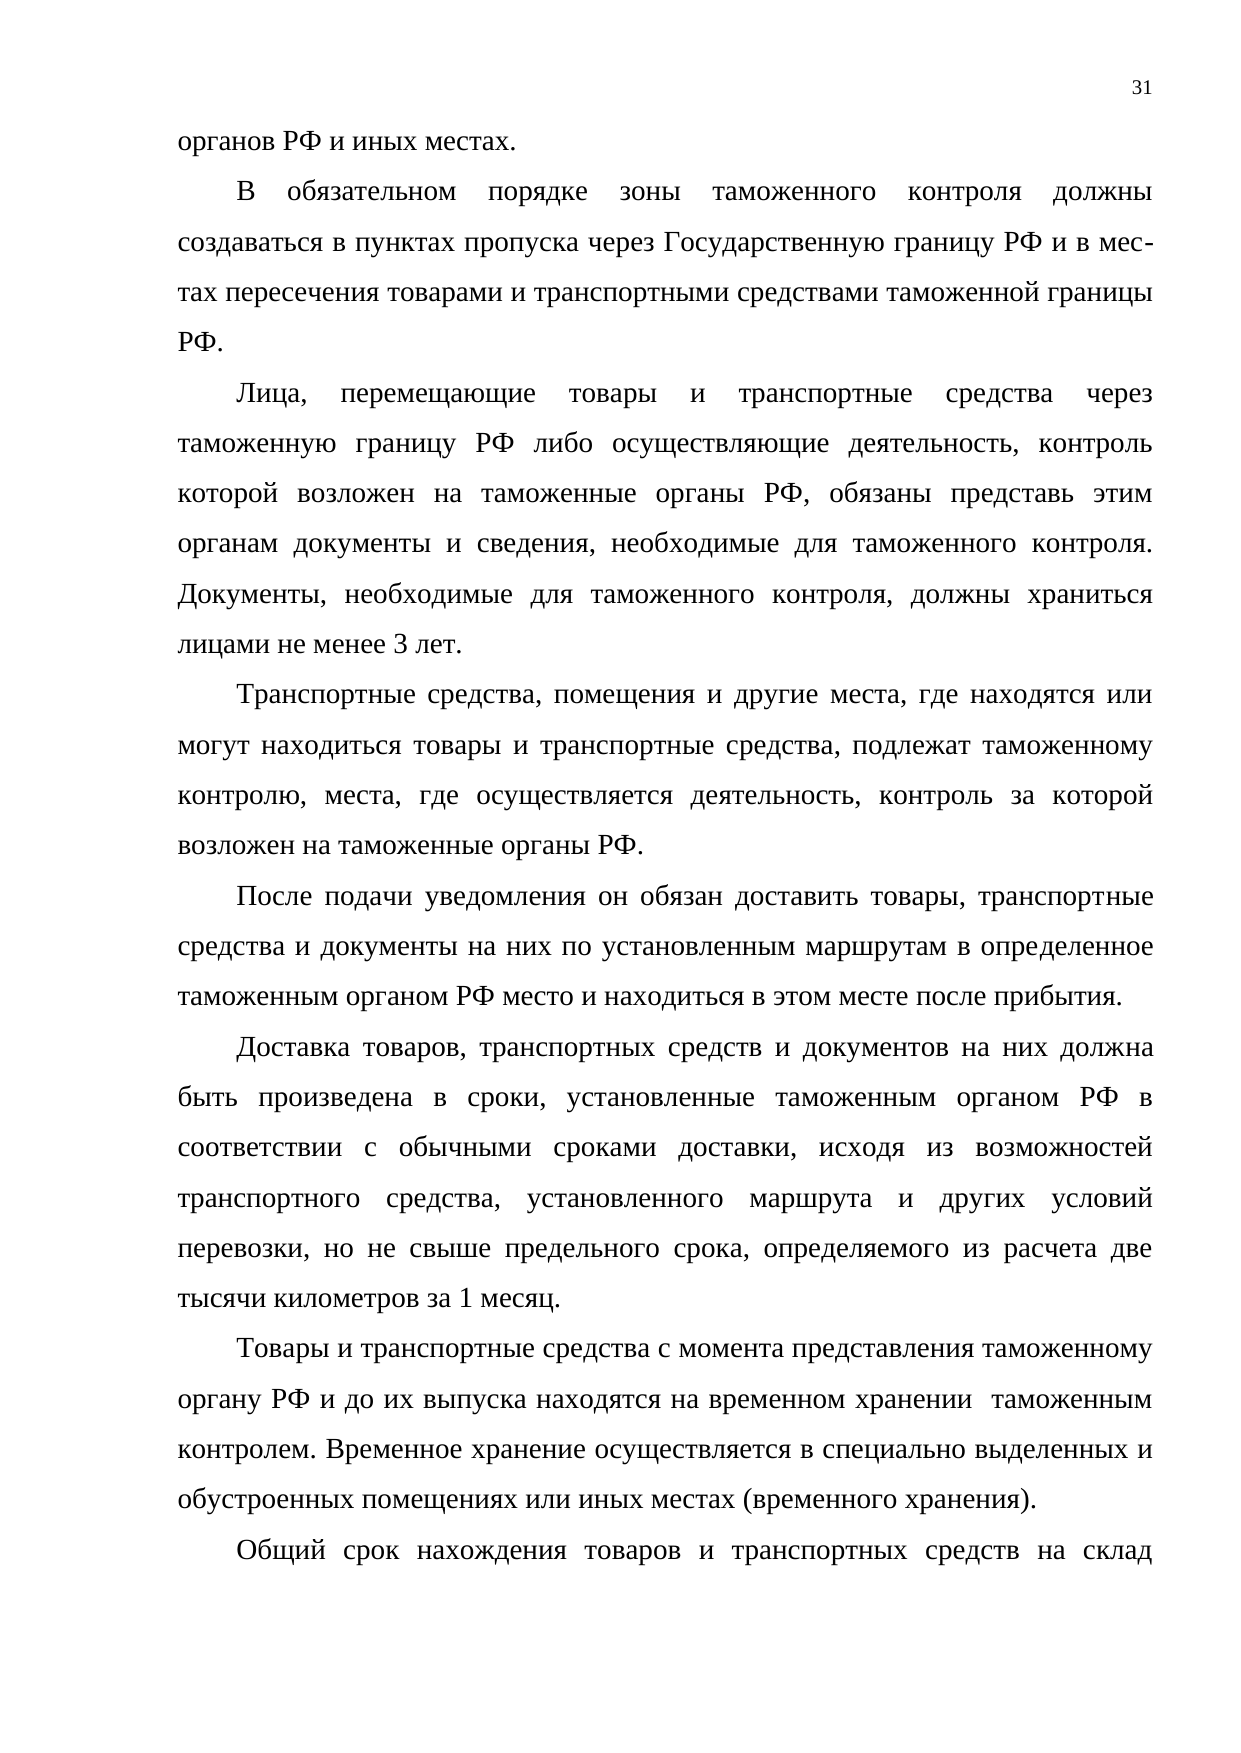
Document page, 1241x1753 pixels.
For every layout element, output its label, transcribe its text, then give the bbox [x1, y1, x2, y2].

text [177, 1532, 1154, 1565]
text После подачи уведомления он обязан доставить товары, транспортные средства и документы на них по установленным маршрутам в определенное таможенным органом РФ место и находиться в этом месте после прибытия. [177, 878, 1154, 1012]
text Транспортные средства, помещения и другие места, где находятся или могут находиться товары и транспортные средства, подлежат таможенному контролю, места, где осуществляется деятельность, контроль за которой возложен на таможенные органы РФ. [177, 677, 1154, 861]
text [177, 123, 1154, 157]
text Лица, перемещающие товары и транспортные средства через таможенную границу РФ либо осуществляющие деятельность, контроль которой возложен на таможенные органы РФ, обязаны представь этим органам документы и сведения, необходимые для таможенного контроля. Документы, необходимые для таможенного контроля, должны храниться лицами не менее 3 лет. [177, 375, 1154, 660]
text Товары и транспортные средства с момента представления таможенному органу РФ и до их выпуска находятся на временном хранении таможенным контролем. Временное хранение осуществляется в специально выделенных и обустроенных помещениях или иных местах (временного хранения). [177, 1331, 1154, 1515]
text В обязательном порядке зоны таможенного контроля должны создаваться в пунктах пропуска через Государственную границу РФ и в местах пересечения товарами и транспортными средствами таможенной границы РФ. [177, 173, 1154, 358]
text Доставка товаров, транспортных средств и документов на них должна быть произведена в сроки, установленные таможенным органом РФ в соответствии с обычными сроками доставки, исходя из возможностей транспортного средства, установленного маршрута и других условий перевозки, но не свыше предельного срока, определяемого из расчета две тысячи километров за 1 месяц. [177, 1029, 1154, 1314]
